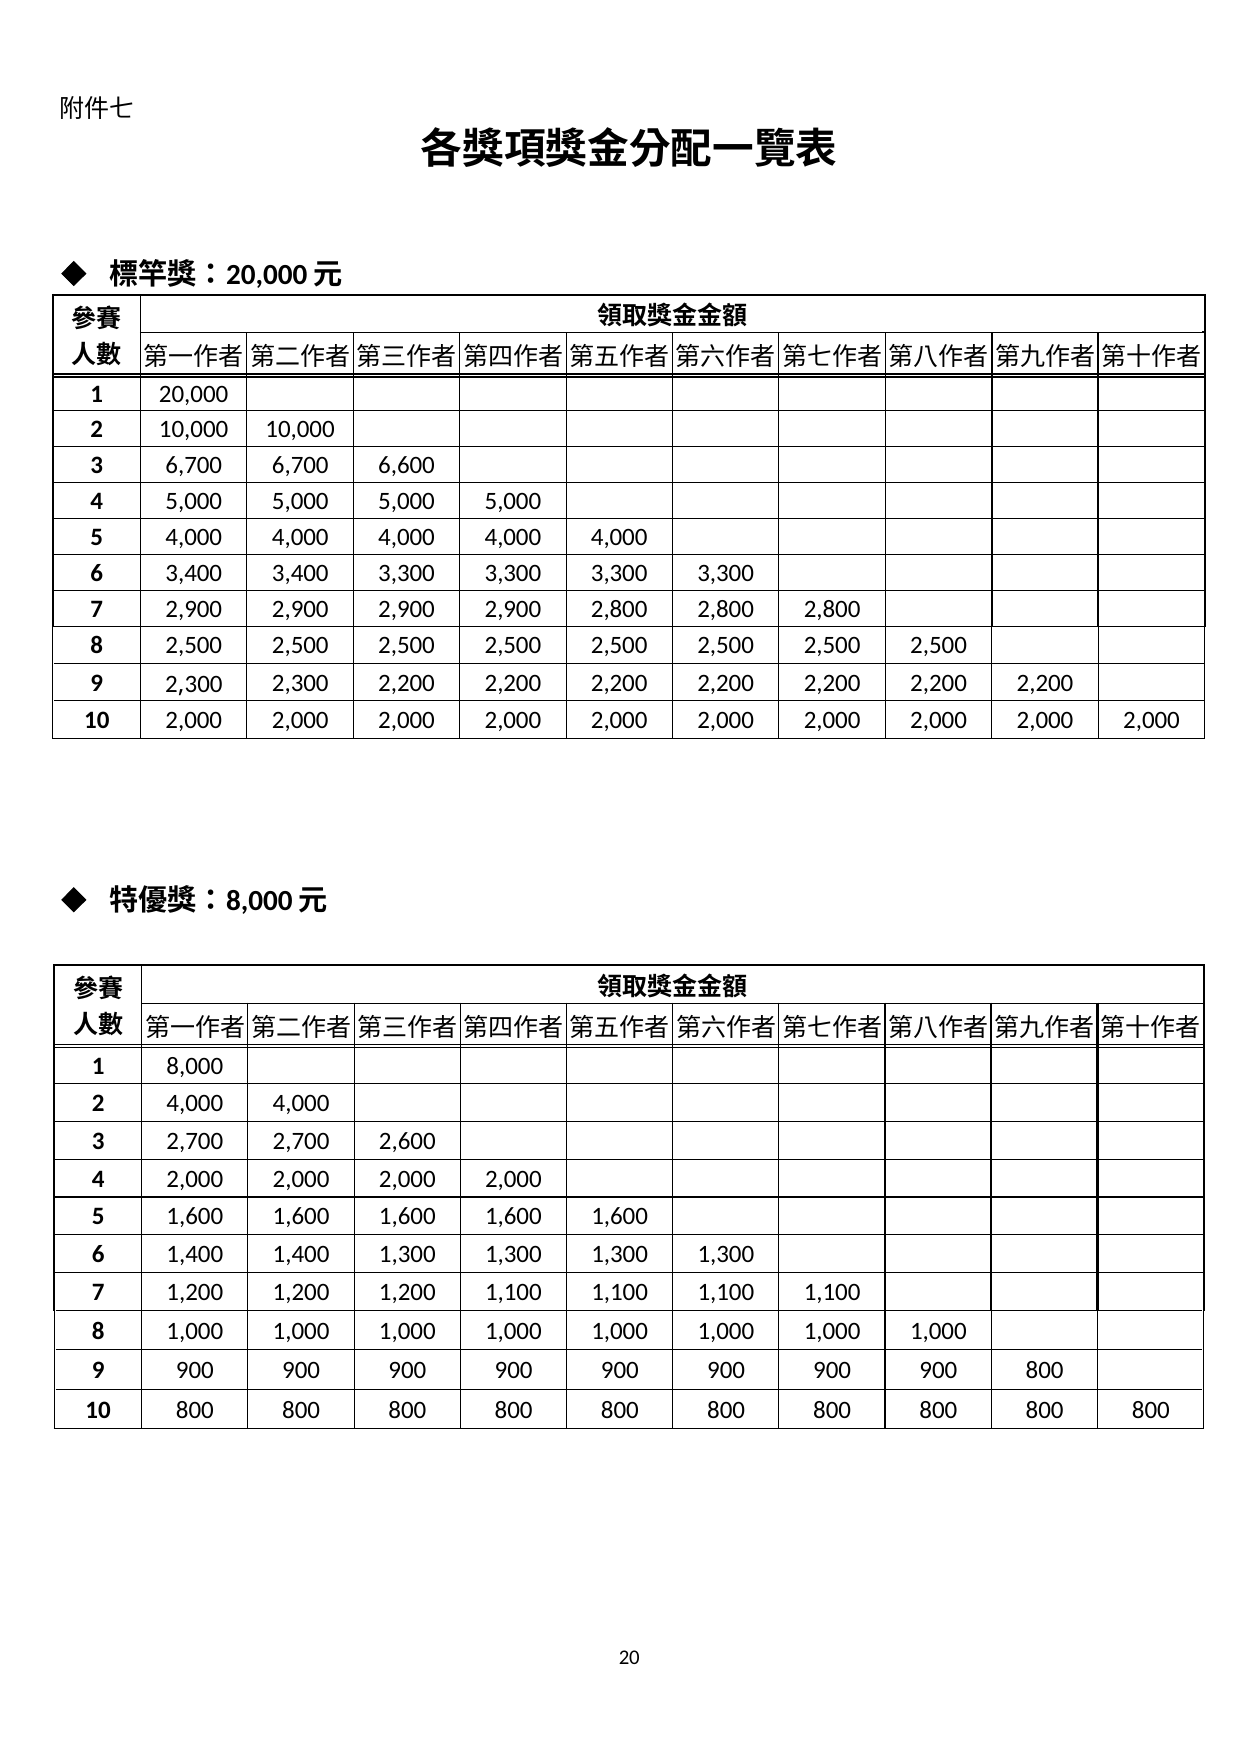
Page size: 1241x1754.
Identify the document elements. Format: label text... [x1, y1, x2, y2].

table_cell 2,200 [673, 664, 778, 700]
table_cell 1,200 [142, 1273, 247, 1310]
table_cell [1099, 1273, 1203, 1310]
table_cell [993, 555, 1097, 590]
table_cell 7 [54, 591, 140, 626]
text 各獎項獎金分配一覽表 [59, 125, 1199, 173]
table_cell 1 [54, 378, 140, 410]
table_cell 5 [54, 519, 140, 554]
table_cell 6 [54, 555, 140, 590]
table_cell 4,000 [247, 519, 353, 554]
table_cell [1098, 1310, 1203, 1349]
table_cell 第一作者 [142, 1004, 247, 1043]
table_header 參賽 人數 [55, 966, 141, 1043]
table_cell 3,300 [567, 555, 672, 590]
table_cell 3,300 [354, 555, 459, 590]
table_cell [1099, 591, 1204, 626]
table_cell 10 [55, 1390, 141, 1428]
table_cell 1,200 [355, 1273, 460, 1310]
table_cell [460, 447, 566, 482]
table_cell 2,800 [673, 591, 778, 626]
table_cell [886, 1198, 990, 1234]
table_cell [886, 1084, 990, 1121]
table_cell 1,000 [142, 1311, 247, 1349]
table_cell 1,000 [461, 1311, 566, 1349]
table_cell [886, 1273, 990, 1310]
table_cell 900 [673, 1350, 778, 1389]
text 附件七 [59, 89, 1199, 125]
table_cell 1,100 [779, 1273, 884, 1310]
table_cell 2,800 [567, 591, 672, 626]
table_cell [992, 1122, 1096, 1158]
table_cell [673, 447, 778, 482]
table_cell [992, 1160, 1096, 1196]
table_cell [673, 378, 778, 410]
table_cell 4,000 [141, 519, 246, 554]
table_cell 800 [567, 1390, 672, 1428]
table_cell [673, 1198, 778, 1234]
table_cell 2,000 [992, 701, 1098, 738]
table_cell [1099, 411, 1204, 446]
table_cell [779, 378, 885, 410]
table_cell [886, 591, 991, 626]
table_cell 2,900 [354, 591, 459, 626]
table_cell 1,000 [779, 1311, 884, 1349]
table_cell [567, 1160, 672, 1196]
table_cell 第五作者 [567, 1004, 672, 1043]
table_cell 900 [355, 1350, 460, 1389]
table_cell 6,700 [247, 447, 353, 482]
table_cell [993, 447, 1097, 482]
table_header 參賽 人數 [54, 296, 140, 373]
table_cell [992, 1084, 1096, 1121]
table_cell [567, 1122, 672, 1158]
table_cell 900 [567, 1350, 672, 1389]
table_cell [567, 483, 672, 518]
table_cell [1098, 1349, 1203, 1389]
table_cell [779, 1160, 884, 1196]
table_cell 1,200 [248, 1273, 354, 1310]
table_cell [1099, 1122, 1203, 1158]
table_cell 2,000 [354, 701, 459, 738]
table_cell 4,000 [248, 1084, 354, 1121]
table_cell 20,000 [141, 378, 246, 410]
table_cell 1,000 [673, 1311, 778, 1349]
table_cell [673, 519, 778, 554]
table_cell 6,700 [141, 447, 246, 482]
table_cell 4,000 [142, 1084, 247, 1121]
table_cell 6 [55, 1235, 141, 1272]
table_cell [779, 1048, 884, 1083]
table_cell 第一作者 [141, 333, 246, 373]
table_cell 900 [779, 1350, 884, 1389]
table_cell 2,000 [248, 1160, 354, 1196]
table_cell [1099, 664, 1204, 700]
table_cell [567, 411, 672, 446]
table_cell 900 [142, 1350, 247, 1389]
table_cell 1,600 [567, 1198, 672, 1234]
table_cell 4,000 [460, 519, 566, 554]
table_cell [248, 1048, 354, 1083]
table_cell 2,000 [460, 701, 566, 738]
table_cell [992, 1273, 1096, 1310]
table_cell [673, 1160, 778, 1196]
table_cell [993, 378, 1097, 410]
table_cell [247, 378, 353, 410]
table_cell 800 [248, 1390, 354, 1428]
table_cell 1,400 [248, 1235, 354, 1272]
table_cell 2,500 [460, 627, 566, 663]
table_cell 2,700 [142, 1122, 247, 1158]
table_cell 2,200 [460, 664, 566, 700]
table_cell 5,000 [460, 483, 566, 518]
table_cell 第九作者 [992, 1004, 1096, 1043]
table_cell [1099, 555, 1204, 590]
list 特優獎：8,000元 [59, 872, 1199, 920]
table_cell 第七作者 [779, 1004, 884, 1043]
table_cell [673, 1122, 778, 1158]
table_cell 800 [992, 1390, 1097, 1428]
table_header 領取獎金金額 [142, 966, 1203, 1002]
table_cell 2,000 [886, 701, 991, 738]
table_cell [779, 1235, 884, 1272]
table_cell 第三作者 [355, 1004, 460, 1043]
table_cell 800 [886, 1390, 991, 1428]
table_cell [992, 1311, 1097, 1349]
table_cell 8 [53, 627, 140, 663]
table_cell 3,300 [460, 555, 566, 590]
table_cell [461, 1122, 566, 1158]
table_cell [779, 447, 885, 482]
table_cell [993, 591, 1097, 626]
table_cell [886, 411, 991, 446]
table_cell [461, 1048, 566, 1083]
table_cell 3,400 [141, 555, 246, 590]
table_cell [1099, 447, 1204, 482]
table_cell 900 [886, 1350, 991, 1389]
table_cell 2,000 [1099, 701, 1204, 738]
table_cell 1,300 [567, 1235, 672, 1272]
table_cell [1099, 1160, 1203, 1196]
table_cell 3,300 [673, 555, 778, 590]
table_cell [673, 1048, 778, 1083]
table_cell 2,000 [141, 701, 246, 738]
table_cell [779, 1122, 884, 1158]
table_cell 第九作者 [993, 333, 1097, 373]
table_cell 800 [779, 1390, 884, 1428]
table_cell 2,500 [354, 627, 459, 663]
table_cell [673, 411, 778, 446]
table_cell [567, 1048, 672, 1083]
table_cell 8,000 [142, 1048, 247, 1083]
table_cell [779, 1084, 884, 1121]
table_cell 2,000 [673, 701, 778, 738]
table_cell [779, 411, 885, 446]
table_cell 2 [54, 411, 140, 446]
table_cell 3 [54, 447, 140, 482]
table_cell [1099, 1084, 1203, 1121]
table_cell 5,000 [354, 483, 459, 518]
table_cell [886, 555, 991, 590]
table_cell [779, 1198, 884, 1234]
table_cell 1,600 [248, 1198, 354, 1234]
table_cell 第七作者 [779, 333, 885, 373]
table_cell 第四作者 [460, 333, 566, 373]
table_cell 2,000 [142, 1160, 247, 1196]
table_cell 2,500 [779, 627, 885, 663]
table_cell 800 [355, 1390, 460, 1428]
table_cell 1,300 [355, 1235, 460, 1272]
table_cell 10,000 [141, 411, 246, 446]
table_cell 2,500 [247, 627, 353, 663]
table_cell [354, 378, 459, 410]
table_cell [567, 1084, 672, 1121]
table_cell 2,300 [141, 664, 246, 700]
table_cell 10 [53, 700, 140, 738]
table_cell 2,900 [141, 591, 246, 626]
table_cell 第十作者 [1099, 1004, 1203, 1043]
table_cell 2,000 [355, 1160, 460, 1196]
table_cell 2,500 [567, 627, 672, 663]
table_cell 第五作者 [567, 333, 672, 373]
table_cell 第六作者 [673, 1004, 778, 1043]
table_header 領取獎金金額 [141, 296, 1204, 332]
table_cell 2,200 [886, 664, 991, 700]
table_cell 2,200 [992, 664, 1098, 700]
table_cell [886, 519, 991, 554]
table_cell 1,000 [248, 1311, 354, 1349]
table_cell 2,200 [354, 664, 459, 700]
table_cell 第八作者 [886, 333, 991, 373]
table_cell 9 [53, 663, 140, 700]
table_cell 6,600 [354, 447, 459, 482]
table_cell 900 [248, 1350, 354, 1389]
table_cell [1099, 1048, 1203, 1083]
table_cell 8 [55, 1311, 141, 1349]
table_cell [992, 1048, 1096, 1083]
table_cell [354, 411, 459, 446]
table_cell 1,300 [673, 1235, 778, 1272]
table_cell 2,000 [247, 701, 353, 738]
table_cell 10,000 [247, 411, 353, 446]
table_cell [993, 411, 1097, 446]
table_cell [886, 378, 991, 410]
table_cell [992, 1198, 1096, 1234]
table_cell 2,900 [247, 591, 353, 626]
table_cell [460, 411, 566, 446]
table_cell 800 [673, 1390, 778, 1428]
table_cell [993, 483, 1097, 518]
table_cell [460, 378, 566, 410]
table_cell 2,600 [355, 1122, 460, 1158]
table_cell [355, 1084, 460, 1121]
table_cell [779, 483, 885, 518]
table_cell [886, 483, 991, 518]
table_cell 2,000 [461, 1160, 566, 1196]
table_cell 3,400 [247, 555, 353, 590]
table_cell 1,100 [673, 1273, 778, 1310]
table_cell 第六作者 [673, 333, 778, 373]
table_cell 1,100 [567, 1273, 672, 1310]
table_cell 3 [55, 1122, 141, 1158]
table_cell 2,500 [673, 627, 778, 663]
table_cell [567, 378, 672, 410]
table_cell 2,900 [460, 591, 566, 626]
table_cell 2,000 [567, 701, 672, 738]
table_cell 800 [1098, 1389, 1203, 1428]
table_cell 2,500 [886, 627, 991, 663]
table_cell [1099, 627, 1204, 663]
table_cell 1,600 [355, 1198, 460, 1234]
list 標竿獎：20,000元 [59, 246, 1199, 294]
table_cell [461, 1084, 566, 1121]
table_cell [1099, 483, 1204, 518]
table_cell 1,600 [461, 1198, 566, 1234]
table_cell 第三作者 [354, 333, 459, 373]
table_cell [673, 1084, 778, 1121]
table_cell [1099, 519, 1204, 554]
table_cell 7 [55, 1273, 141, 1310]
table_cell 2,000 [779, 701, 885, 738]
table_cell [779, 555, 885, 590]
table_cell 2,800 [779, 591, 885, 626]
table_cell [779, 519, 885, 554]
table_cell 1 [55, 1048, 141, 1083]
table_cell [886, 1160, 990, 1196]
table_cell 4 [54, 483, 140, 518]
table_cell [886, 1235, 990, 1272]
table_cell 2,300 [247, 664, 353, 700]
table_cell [355, 1048, 460, 1083]
table_cell [886, 447, 991, 482]
table_cell 4,000 [354, 519, 459, 554]
table_cell [1099, 1235, 1203, 1272]
table_cell [1099, 1198, 1203, 1234]
table_cell 900 [461, 1350, 566, 1389]
table_cell 1,000 [355, 1311, 460, 1349]
table_cell 第十作者 [1099, 333, 1204, 373]
table_cell [673, 483, 778, 518]
table_cell 1,000 [886, 1311, 991, 1349]
table_cell 4,000 [567, 519, 672, 554]
table_cell 800 [461, 1390, 566, 1428]
table_cell 1,400 [142, 1235, 247, 1272]
table_cell 4 [55, 1160, 141, 1196]
table_cell 第二作者 [248, 1004, 354, 1043]
table_cell 2,700 [248, 1122, 354, 1158]
table_cell [992, 1235, 1096, 1272]
table_cell [886, 1048, 990, 1083]
table_cell 2,500 [141, 627, 246, 663]
table_cell 2,200 [779, 664, 885, 700]
table_cell 5,000 [247, 483, 353, 518]
table_cell 1,100 [461, 1273, 566, 1310]
table_cell [993, 519, 1097, 554]
table_cell [992, 627, 1098, 663]
table_cell 1,000 [567, 1311, 672, 1349]
table_cell 5,000 [141, 483, 246, 518]
table_cell [567, 447, 672, 482]
table_cell 1,300 [461, 1235, 566, 1272]
table_cell 第二作者 [247, 333, 353, 373]
table_cell 800 [142, 1390, 247, 1428]
table_cell 9 [55, 1350, 141, 1389]
table_cell [886, 1122, 990, 1158]
table_cell 第八作者 [886, 1004, 990, 1043]
table_cell 800 [992, 1350, 1097, 1389]
table_cell 2,200 [567, 664, 672, 700]
table_cell 第四作者 [461, 1004, 566, 1043]
table_cell 2 [55, 1084, 141, 1121]
table_cell 1,600 [142, 1198, 247, 1234]
table_cell [1099, 378, 1204, 410]
table_cell 5 [55, 1198, 141, 1234]
